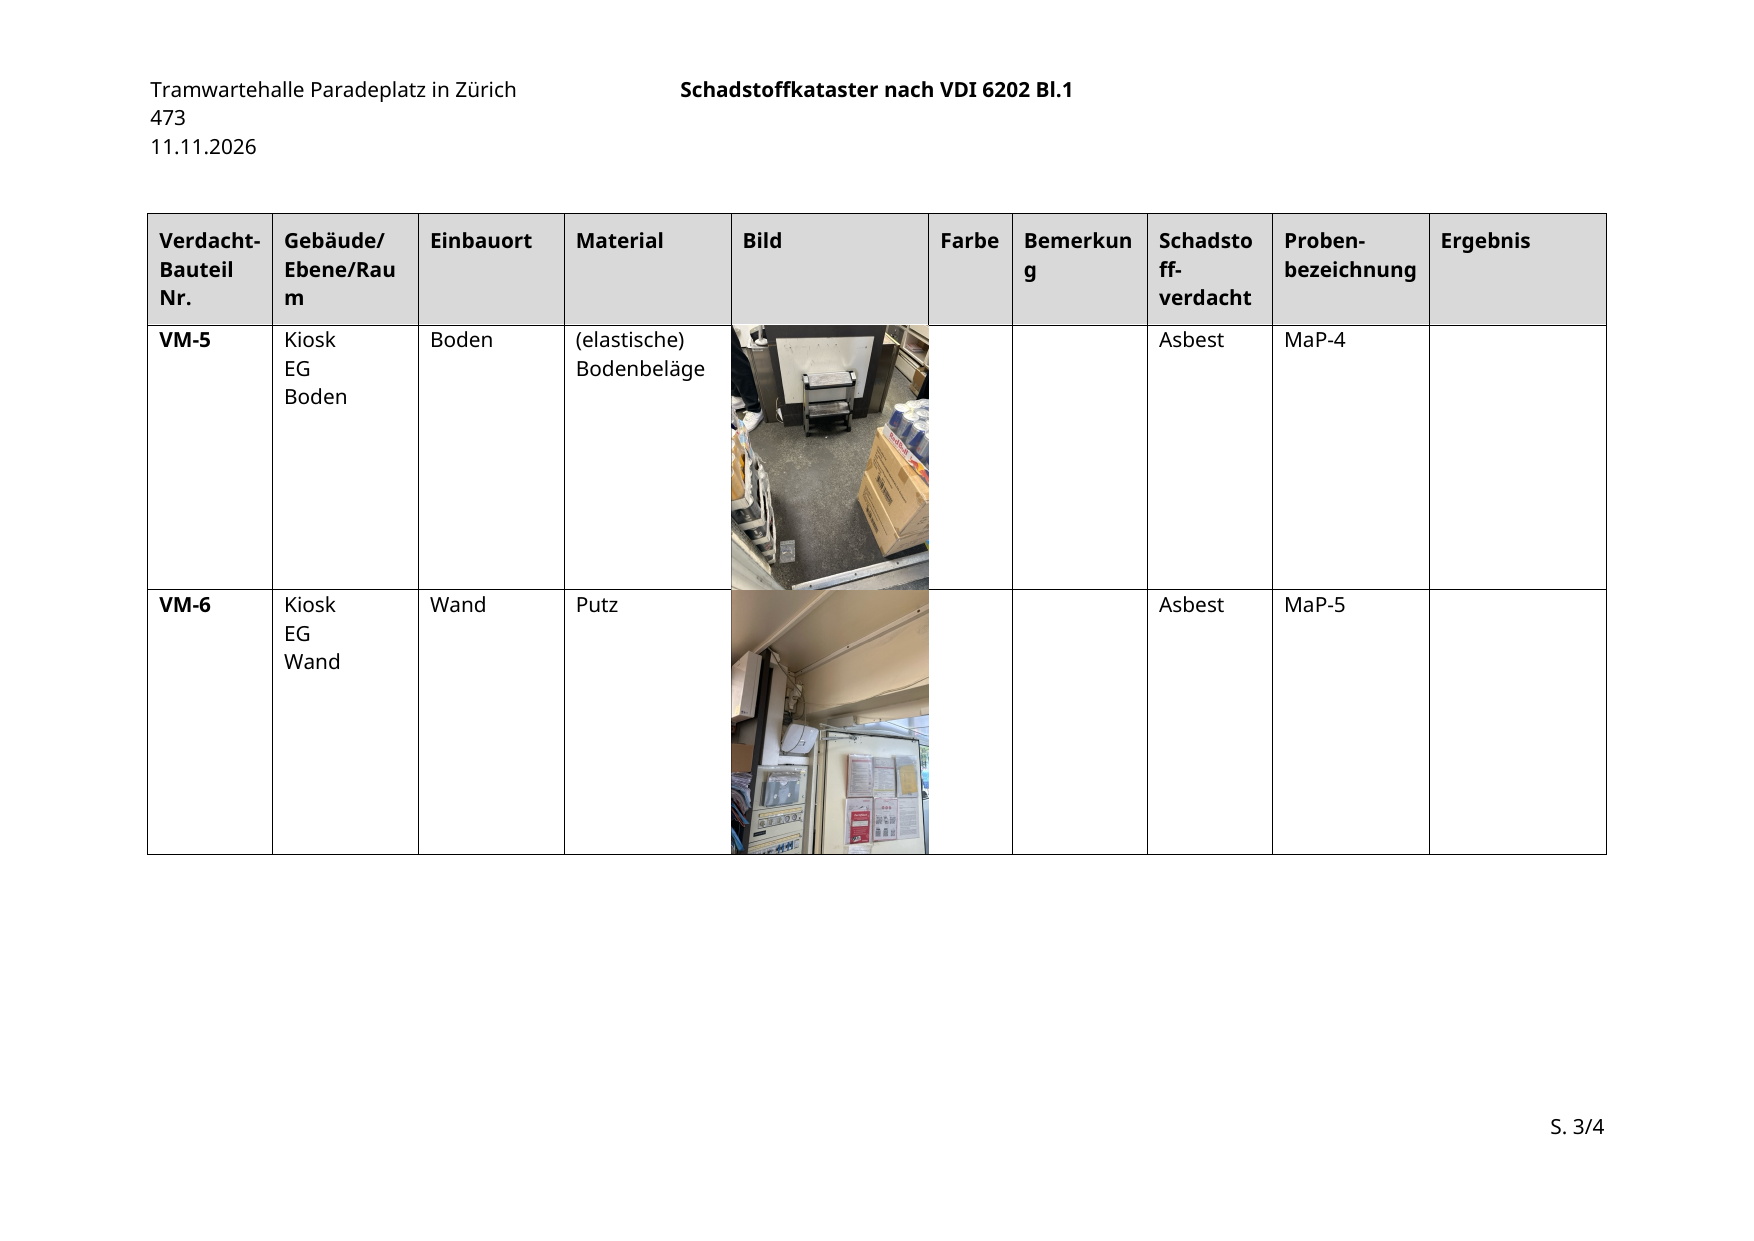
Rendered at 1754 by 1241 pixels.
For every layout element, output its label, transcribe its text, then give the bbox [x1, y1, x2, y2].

table_header Schadstoff-verdacht [1148, 214, 1272, 324]
table_header Bild [732, 214, 928, 324]
table_cell MaP-5 [1273, 590, 1429, 854]
table_cell [929, 590, 1012, 854]
table_cell [929, 326, 1012, 589]
table_cell [1013, 326, 1147, 589]
table_cell Boden [419, 326, 564, 589]
table_header Ergebnis [1430, 214, 1606, 324]
table_cell MaP-4 [1273, 326, 1429, 589]
table_cell [1430, 326, 1606, 589]
table_cell [1013, 590, 1147, 854]
table_cell VM-6 [148, 590, 272, 854]
table_header Material [565, 214, 731, 324]
table_cell Asbest [1148, 590, 1272, 854]
table_cell VM-5 [148, 326, 272, 589]
table_cell Kiosk EG Boden [273, 326, 418, 589]
table_cell [1430, 590, 1606, 854]
table_header Verdacht-Bauteil Nr. [148, 214, 272, 324]
table_cell Putz [565, 590, 731, 854]
table_cell Kiosk EG Wand [273, 590, 418, 854]
picture [731, 325, 929, 854]
table_header Gebäude/ Ebene/Raum [273, 214, 418, 324]
table_header Proben-bezeichnung [1273, 214, 1429, 324]
table_header Farbe [929, 214, 1012, 324]
table_cell (elastische) Bodenbeläge [565, 326, 731, 589]
table_header Einbauort [419, 214, 564, 324]
table_cell Wand [419, 590, 564, 854]
table_cell Asbest [1148, 326, 1272, 589]
table_header Bemerkung [1013, 214, 1147, 324]
